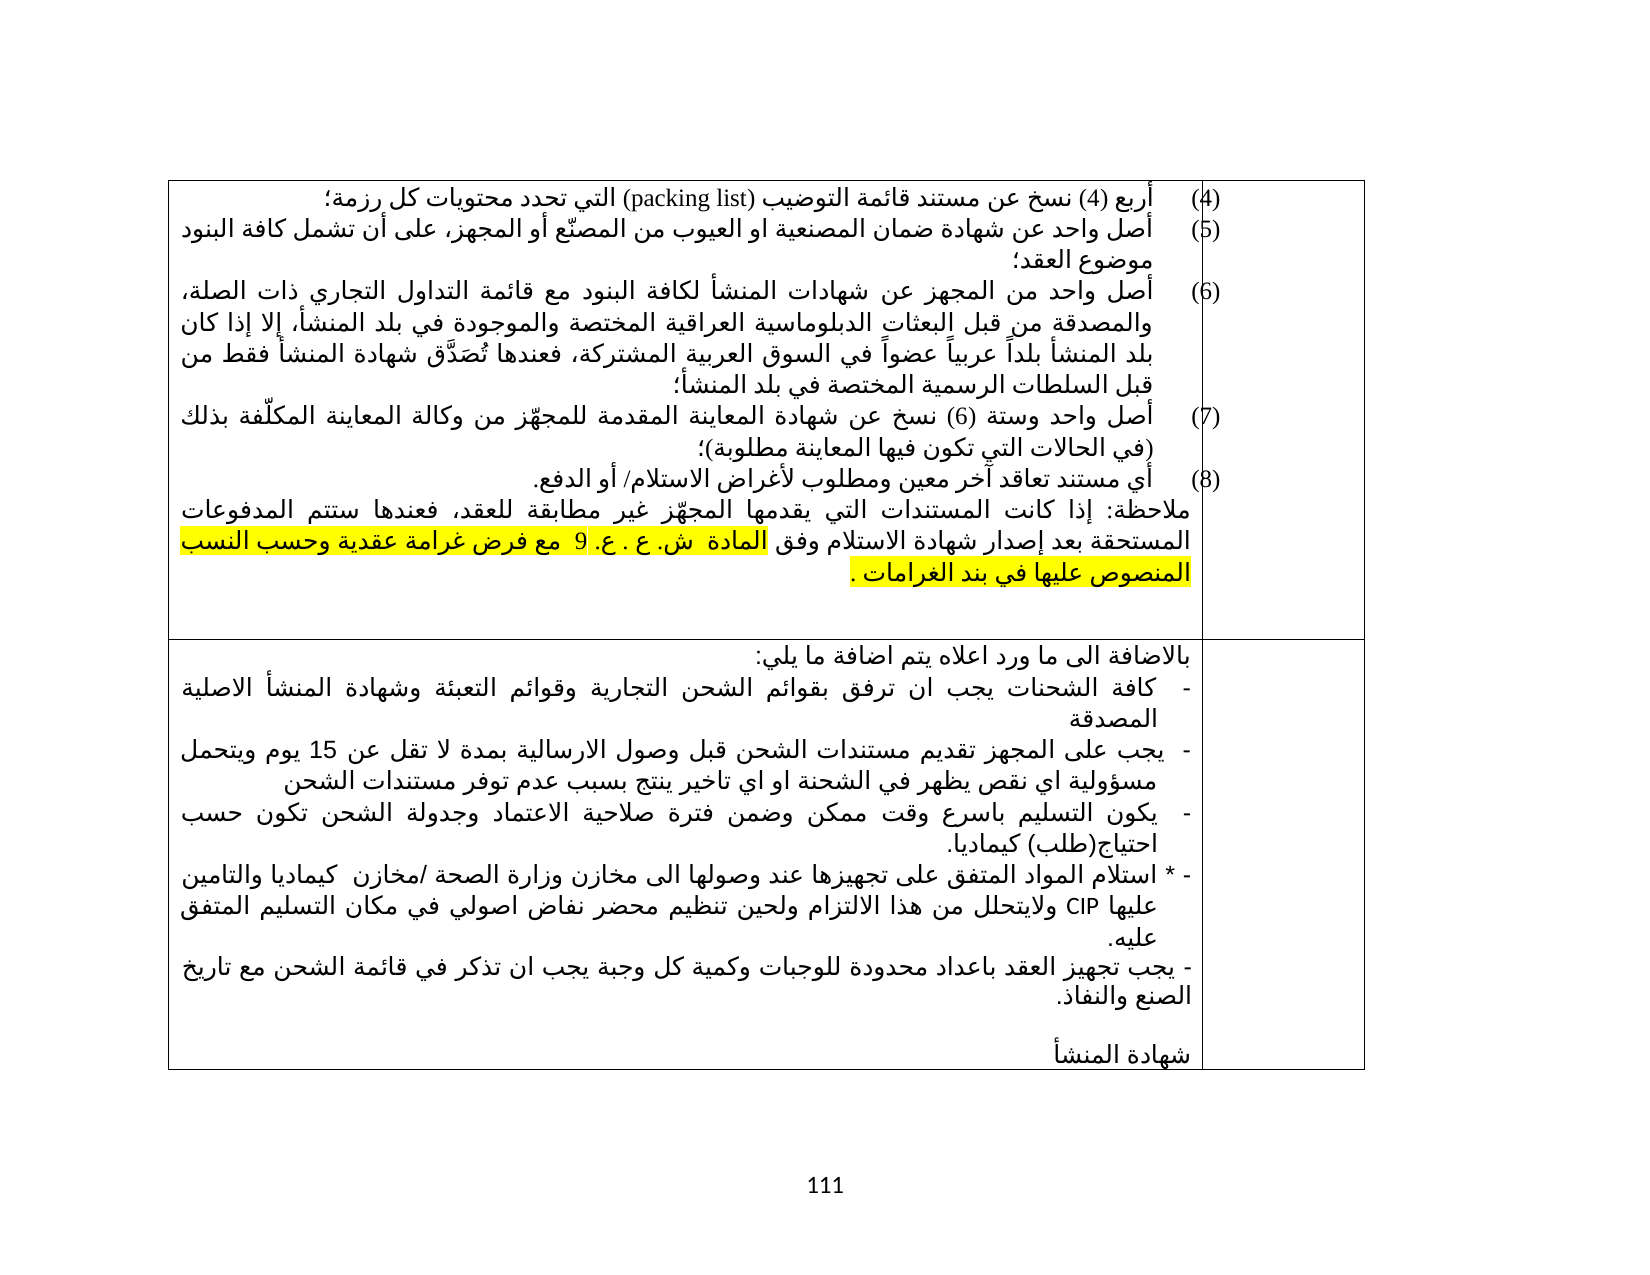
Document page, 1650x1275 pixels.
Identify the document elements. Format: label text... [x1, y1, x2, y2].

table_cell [169, 640, 1202, 1069]
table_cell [169, 181, 1202, 639]
table_cell ش.ع.ع 11.1 و11.3 [1203, 181, 1364, 639]
table_cell [1203, 640, 1364, 1069]
